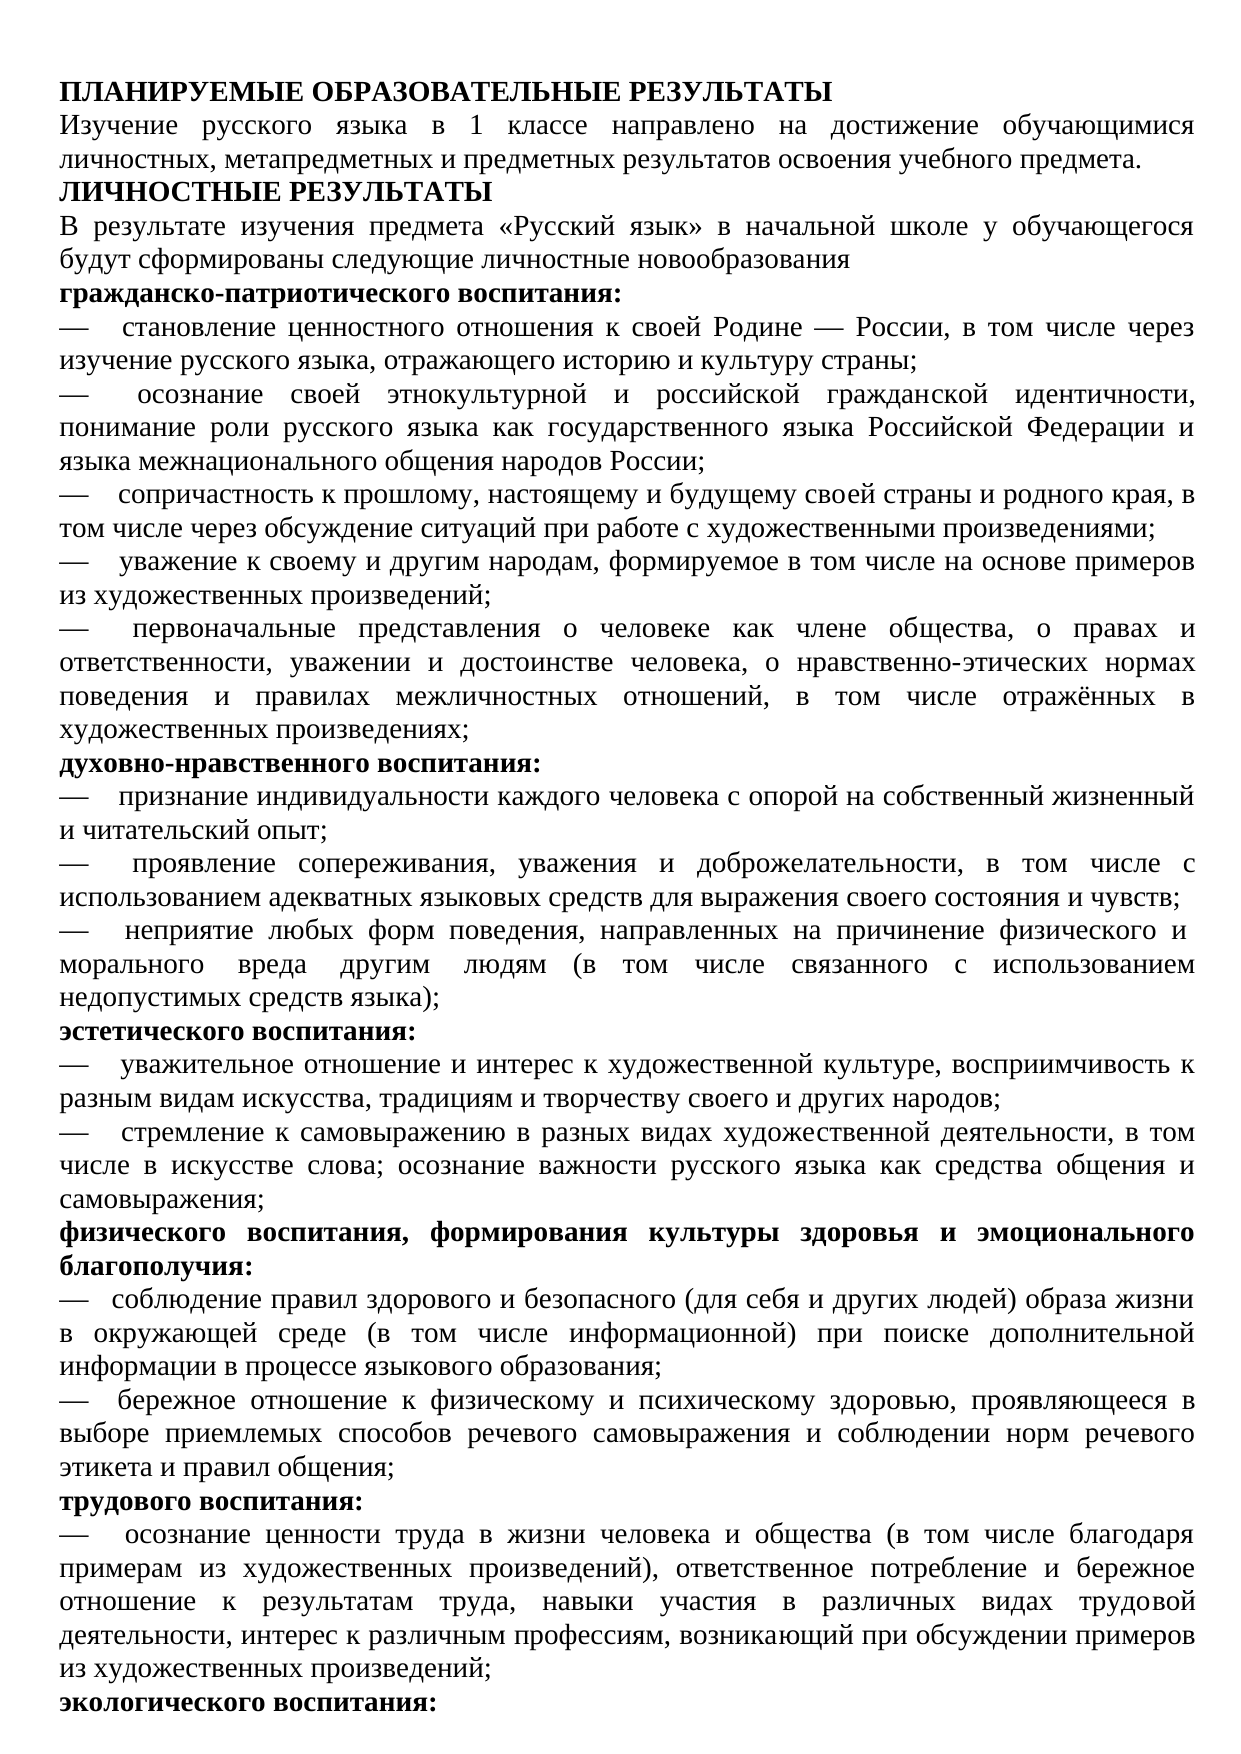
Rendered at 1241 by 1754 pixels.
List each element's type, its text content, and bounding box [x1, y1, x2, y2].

text — уважение к своему и другим народам, формируемое в том числе на основе примеров из художественных произведений; [59, 543, 1196, 611]
text Изучение русского языка в 1 классе направлено на достижение обучающимися личностных, метапредметных и предметных результатов освоения учебного предмета. [59, 107, 1196, 174]
text физического воспитания, формирования культуры здоровья и эмоционального благополучия: [59, 1214, 1196, 1281]
text — стремление к самовыражению в разных видах художественной деятельности, в том числе в искусстве слова; осознание важности русского языка как средства общения и самовыражения; [59, 1114, 1196, 1214]
text духовно-нравственного воспитания: [59, 745, 1196, 778]
text — бережное отношение к физическому и психическому здоровью, проявляющееся в выборе приемлемых способов речевого самовыражения и соблюдении норм речевого этикета и правил общения; [59, 1382, 1196, 1483]
subtitle ПЛАНИРУЕМЫЕ ОБРАЗОВАТЕЛЬНЫЕ РЕЗУЛЬТАТЫ [59, 74, 1196, 107]
text — проявление сопереживания, уважения и доброжелательности, в том числе с использованием адекватных языковых средств для выражения своего состояния и чувств; [59, 845, 1196, 912]
text эстетического воспитания: [59, 1013, 1196, 1047]
text — признание индивидуальности каждого человека с опорой на собственный жизненный и читательский опыт; [59, 778, 1196, 845]
subtitle ЛИЧНОСТНЫЕ РЕЗУЛЬТАТЫ [59, 174, 1196, 208]
text — первоначальные представления о человеке как члене общества, о правах и ответственности, уважении и достоинстве человека, о нравственно-этических нормах поведения и правилах межличностных отношений, в том числе отражённых в художественных произведениях; [59, 611, 1196, 745]
text — осознание своей этнокультурной и российской гражданской идентичности, понимание роли русского языка как государственного языка Российской Федерации и языка межнационального общения народов России; [59, 376, 1196, 476]
text — неприятие любых форм поведения, направленных на причинение физического и морального вреда другим людям (в том числе связанного с использованием недопустимых средств языка); [59, 912, 1196, 1013]
text В результате изучения предмета «Русский язык» в начальной школе у обучающегося будут сформированы следующие личностные новообразования [59, 208, 1196, 275]
text — осознание ценности труда в жизни человека и общества (в том числе благодаря примерам из художественных произведений), ответственное потребление и бережное отношение к результатам труда, навыки участия в различных видах трудовой деятельности, интерес к различным профессиям, возникающий при обсуждении примеров из художественных произведений; [59, 1516, 1196, 1684]
text экологического воспитания: [59, 1684, 1196, 1717]
text — уважительное отношение и интерес к художественной культуре, восприимчивость к разным видам искусства, традициям и творчеству своего и других народов; [59, 1047, 1196, 1114]
text — становление ценностного отношения к своей Родине — России, в том числе через изучение русского языка, отражающего историю и культуру страны; [59, 309, 1196, 376]
text гражданско-патриотического воспитания: [59, 275, 1196, 309]
text трудового воспитания: [59, 1483, 1196, 1516]
text — сопричастность к прошлому, настоящему и будущему своей страны и родного края, в том числе через обсуждение ситуаций при работе с художественными произведениями; [59, 476, 1196, 543]
text — соблюдение правил здорового и безопасного (для себя и других людей) образа жизни в окружающей среде (в том числе информационной) при поиске дополнительной информации в процессе языкового образования; [59, 1281, 1196, 1382]
